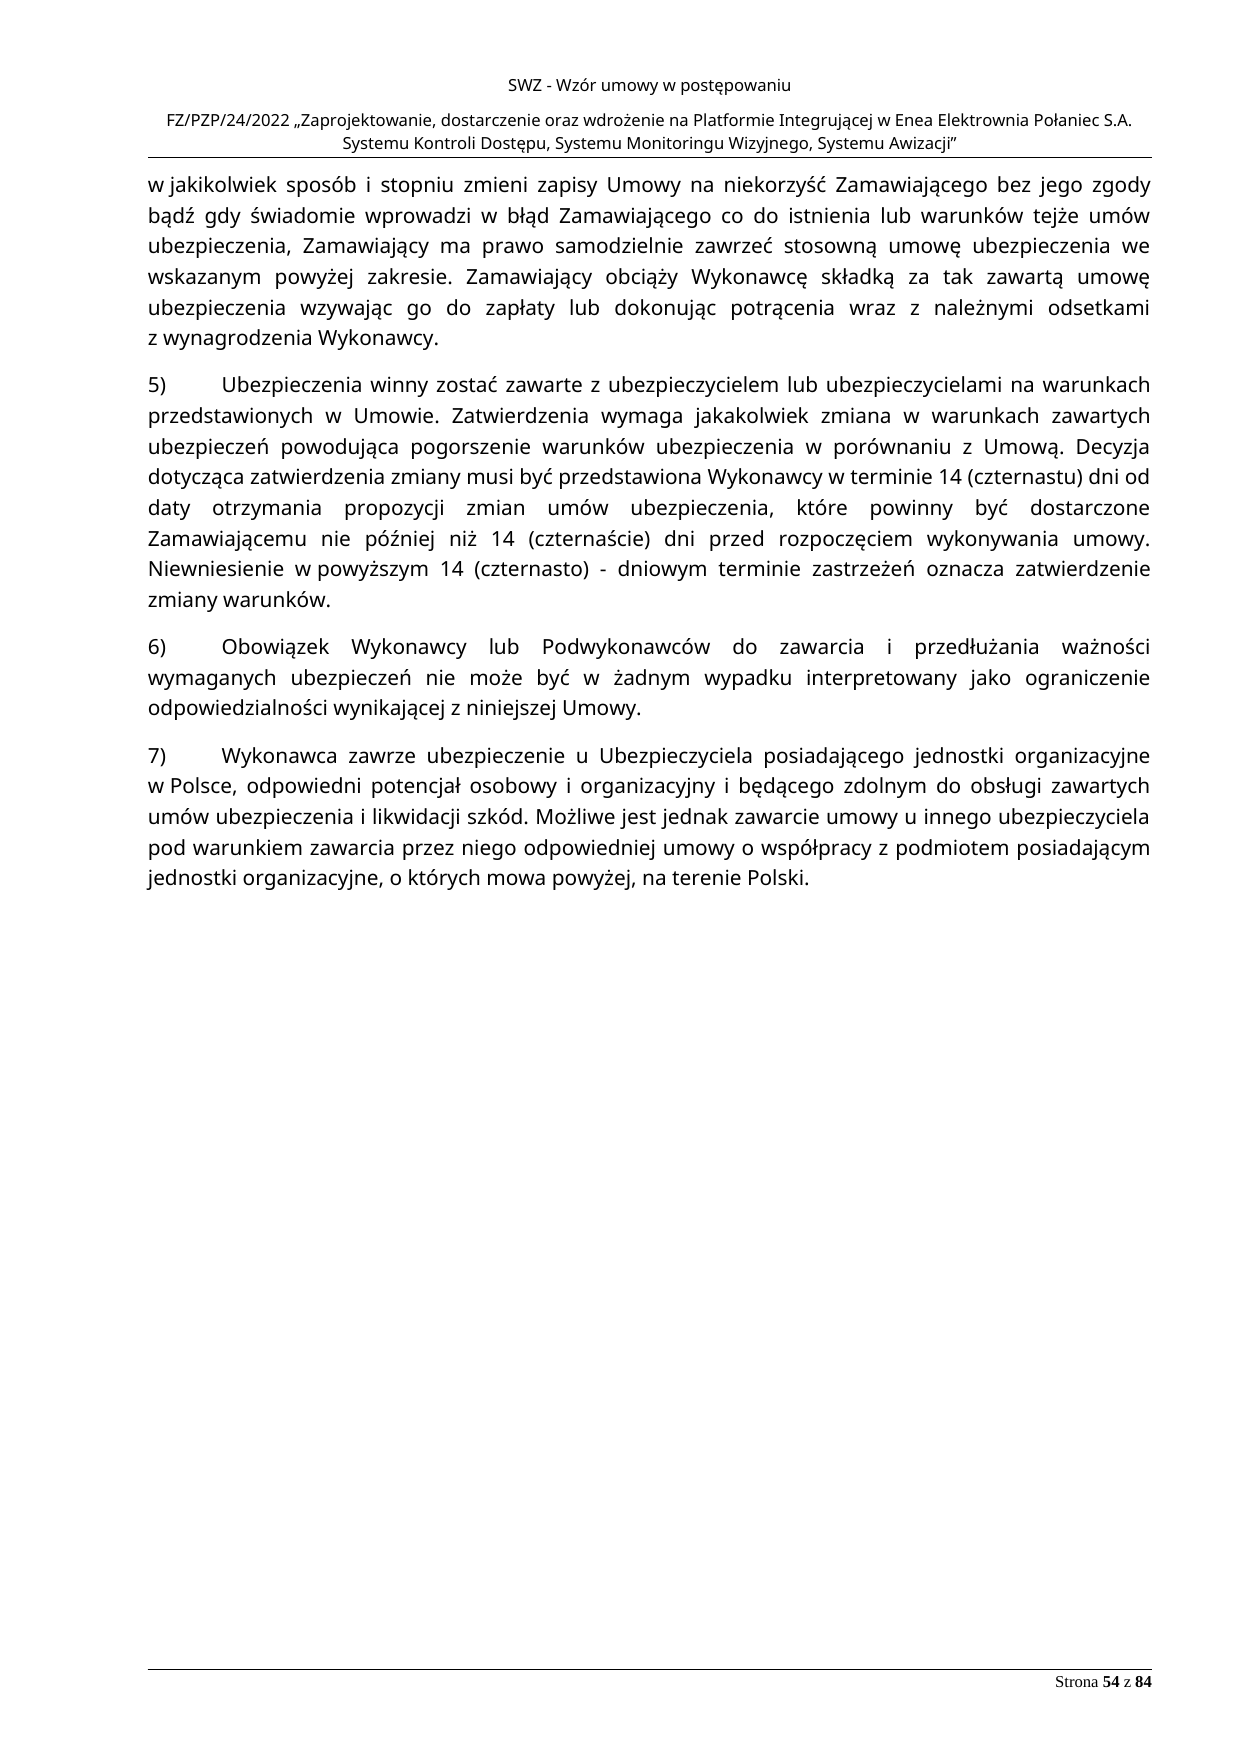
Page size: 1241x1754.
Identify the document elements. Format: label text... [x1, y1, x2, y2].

text 5) Ubezpieczenia winny zostać zawarte z ubezpieczycielem lub ubezpieczycielami na warunkach przedstawionych w Umowie. Zatwierdzenia wymaga jakakolwiek zmiana w warunkach zawartych ubezpieczeń powodująca pogorszenie warunków ubezpieczenia w porównaniu z Umową. Decyzja dotycząca zatwierdzenia zmiany musi być przedstawiona Wykonawcy w terminie 14 (czternastu) dni od daty otrzymania propozycji zmian umów ubezpieczenia, które powinny być dostarczone Zamawiającemu nie później niż 14 (czternaście) dni przed rozpoczęciem wykonywania umowy. Niewniesienie w powyższym 14 (czternasto) - dniowym terminie zastrzeżeń oznacza zatwierdzenie zmiany warunków. [148, 371, 1152, 613]
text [148, 170, 1152, 352]
text 6) Obowiązek Wykonawcy lub Podwykonawców do zawarcia i przedłużania ważności wymaganych ubezpieczeń nie może być w żadnym wypadku interpretowany jako ograniczenie odpowiedzialności wynikającej z niniejszej Umowy. [148, 632, 1152, 722]
text 7) Wykonawca zawrze ubezpieczenie u Ubezpieczyciela posiadającego jednostki organizacyjne w Polsce, odpowiedni potencjał osobowy i organizacyjny i będącego zdolnym do obsługi zawartych umów ubezpieczenia i likwidacji szkód. Możliwe jest jednak zawarcie umowy u innego ubezpieczyciela pod warunkiem zawarcia przez niego odpowiedniej umowy o współpracy z podmiotem posiadającym jednostki organizacyjne, o których mowa powyżej, na terenie Polski. [148, 741, 1152, 892]
